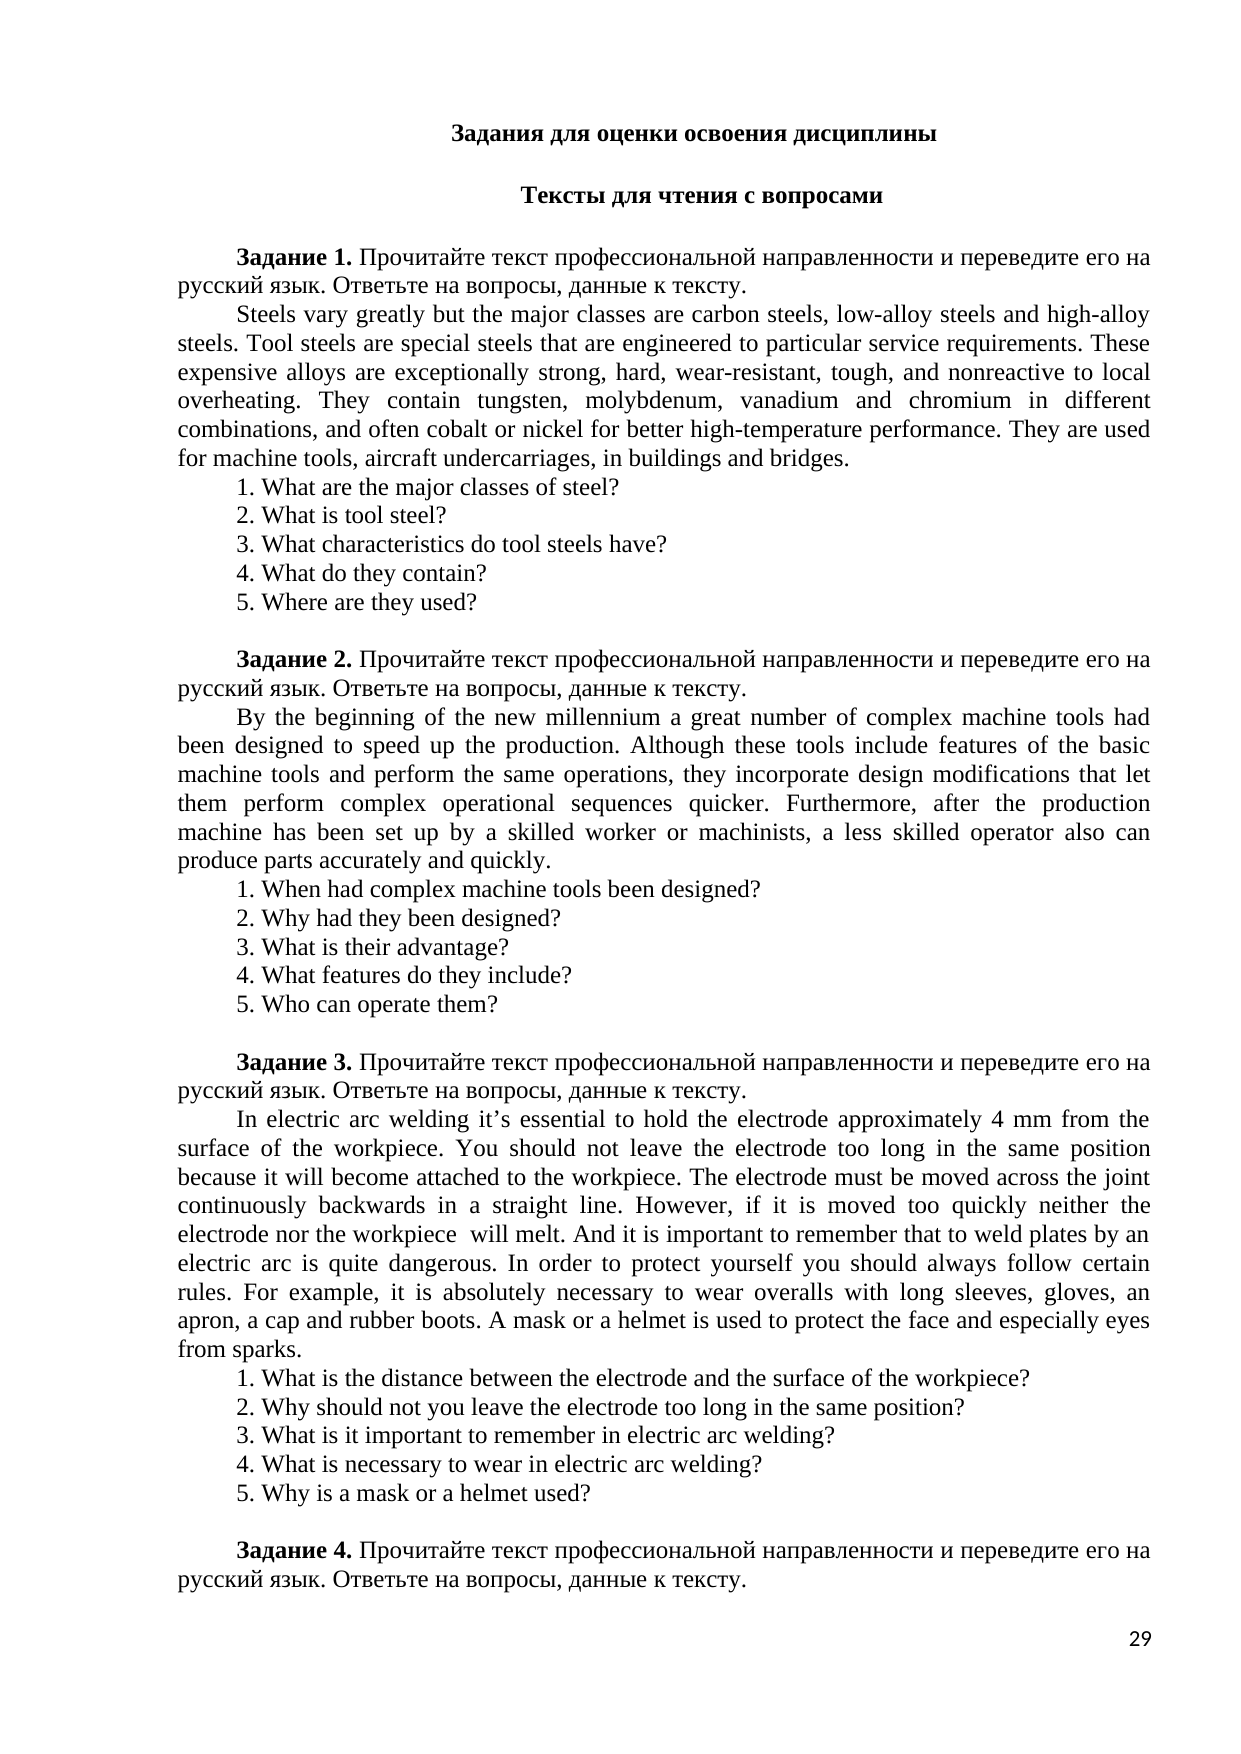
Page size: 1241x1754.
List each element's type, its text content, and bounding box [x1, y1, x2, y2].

text Задание 1. Прочитайте текст профессиональной направленности и переведите его на русский язык. Ответьте на вопросы, данные к тексту. [177, 242, 1152, 299]
text 3. What is their advantage? [177, 932, 1152, 960]
text Задания для оценки освоения дисциплины [177, 118, 1152, 147]
text 2. What is tool steel? [177, 500, 1152, 529]
text 5. Where are they used? [177, 587, 1152, 615]
text Тексты для чтения с вопросами [252, 180, 1152, 209]
text 1. What are the major classes of steel? [177, 472, 1152, 500]
text Задание 2. Прочитайте текст профессиональной направленности и переведите его на русский язык. Ответьте на вопросы, данные к тексту. [177, 644, 1152, 702]
text By the beginning of the new millennium a great number of complex machine tools had been designed to speed up the production. Although these tools include features of the basic machine tools and perform the same operations, they incorporate design modifications that let them perform complex operational sequences quicker. Furthermore, after the production machine has been set up by a skilled worker or machinists, a less skilled operator also can produce parts accurately and quickly. [177, 702, 1152, 874]
text In electric arc welding it’s essential to hold the electrode approximately 4 mm from the surface of the workpiece. You should not leave the electrode too long in the same position because it will become attached to the workpiece. The electrode must be moved across the joint continuously backwards in a straight line. However, if it is moved too quickly neither the electrode nor the workpiece will melt. And it is important to remember that to weld plates by an electric arc is quite dangerous. In order to protect yourself you should always follow certain rules. For example, it is absolutely necessary to wear overalls with long sleeves, gloves, an apron, a cap and rubber boots. A mask or a helmet is used to protect the face and especially eyes from sparks. [177, 1104, 1152, 1363]
text Steels vary greatly but the major classes are carbon steels, low-alloy steels and high-alloy steels. Tool steels are special steels that are engineered to particular service requirements. These expensive alloys are exceptionally strong, hard, wear-resistant, tough, and nonreactive to local overheating. They contain tungsten, molybdenum, vanadium and chromium in different combinations, and often cobalt or nickel for better high-temperature performance. They are used for machine tools, aircraft undercarriages, in buildings and bridges. [177, 299, 1152, 472]
text Задание 3. Прочитайте текст профессиональной направленности и переведите его на русский язык. Ответьте на вопросы, данные к тексту. [177, 1047, 1152, 1104]
text 1. What is the distance between the electrode and the surface of the workpiece? [177, 1363, 1152, 1392]
text 3. What characteristics do tool steels have? [177, 529, 1152, 558]
text 4. What features do they include? [177, 960, 1152, 989]
text Задание 4. Прочитайте текст профессиональной направленности и переведите его на русский язык. Ответьте на вопросы, данные к тексту. [177, 1535, 1152, 1593]
text 2. Why had they been designed? [177, 903, 1152, 932]
text 1. When had complex machine tools been designed? [177, 874, 1152, 903]
text 4. What is necessary to wear in electric arc welding? [177, 1449, 1152, 1478]
text 4. What do they contain? [177, 558, 1152, 587]
text 5. Why is a mask or a helmet used? [177, 1478, 1152, 1507]
text 2. Why should not you leave the electrode too long in the same position? [177, 1392, 1152, 1420]
text 3. What is it important to remember in electric arc welding? [177, 1420, 1152, 1449]
text 5. Who can operate them? [177, 989, 1152, 1018]
